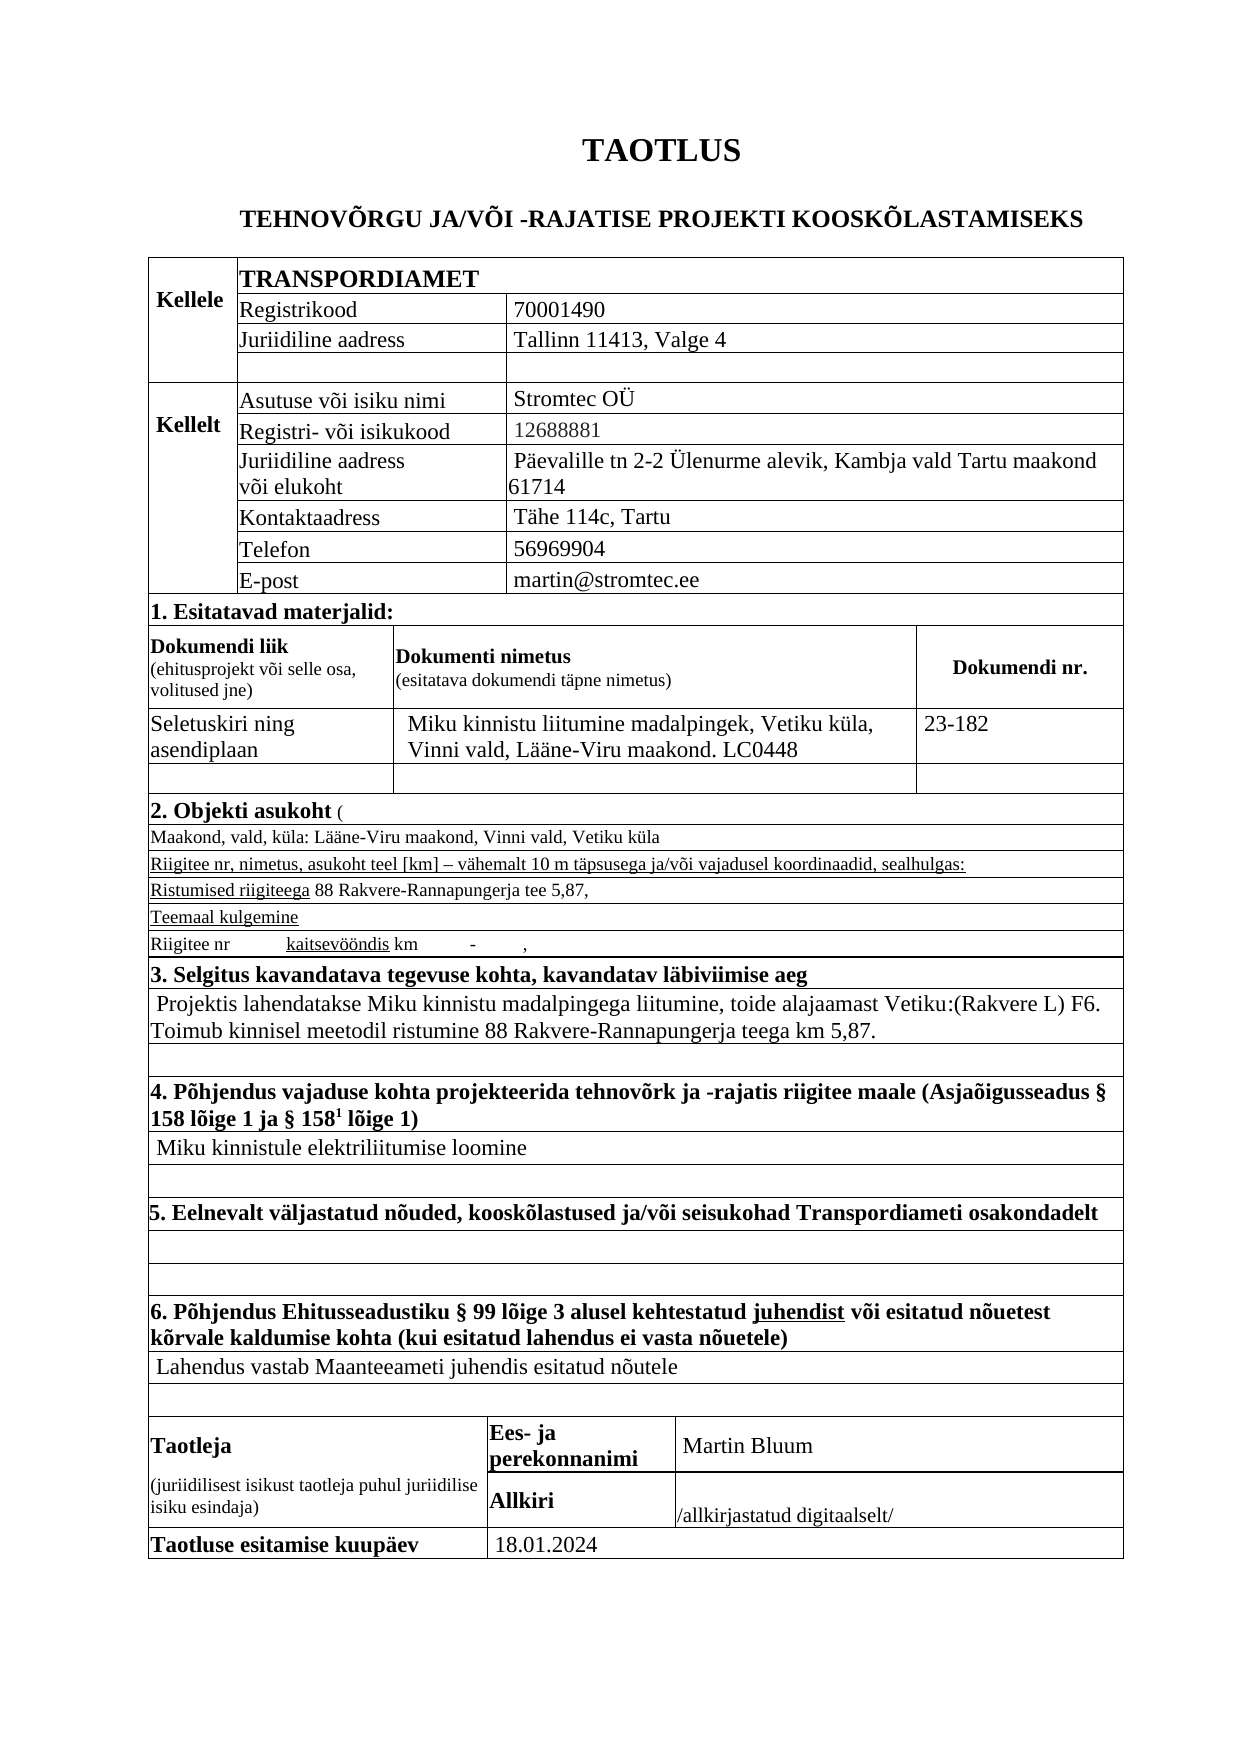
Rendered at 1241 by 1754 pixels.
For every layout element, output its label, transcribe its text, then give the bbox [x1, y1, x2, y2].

table_cell [394, 764, 916, 792]
table_cell 70001490 [507, 294, 1123, 322]
table_cell Tähe 114c, Tartu [507, 501, 1123, 531]
table_cell 2. Objekti asukoht ( [149, 794, 1123, 824]
table_cell /allkirjastatud digitaalselt/ [676, 1473, 1123, 1527]
table_cell Juriidiline aadress [238, 324, 506, 352]
table_cell Ristumised riigiteega 88 Rakvere-Rannapungerja tee 5,87, [149, 878, 1123, 903]
table_cell Maakond, vald, küla: Lääne-Viru maakond, Vinni vald, Vetiku küla [149, 825, 1123, 850]
table_cell Registrikood [238, 294, 506, 322]
table_cell [149, 1264, 1123, 1295]
table_cell [917, 764, 1123, 792]
text TAOTLUS [177, 130, 1146, 168]
table_cell [149, 1384, 1123, 1416]
table_header TRANSPORDIAMET [238, 258, 1123, 293]
table_cell Miku kinnistule elektriliitumise loomine [149, 1132, 1123, 1164]
table_header Kellele [149, 258, 237, 382]
table_cell Stromtec OÜ [507, 383, 1123, 413]
table_cell martin@stromtec.ee [507, 563, 1123, 593]
table_cell 12688881 [507, 414, 1123, 444]
table_cell Registri- või isikukood [238, 414, 506, 444]
table_cell 6. Põhjendus Ehitusseadustiku § 99 lõige 3 alusel kehtestatud juhendist või esitatud nõuetest kõrvale kaldumise kohta (kui esitatud lahendus ei vasta nõuetele) [149, 1296, 1123, 1351]
table_cell Seletuskiri ning asendiplaan [149, 709, 393, 763]
table_cell 23-182 [917, 709, 1123, 763]
table_cell Dokumendi liik (ehitusprojekt või selle osa, volitused jne) [149, 626, 393, 707]
table_cell Dokumenti nimetus (esitatava dokumendi täpne nimetus) [394, 626, 916, 707]
table_cell Miku kinnistu liitumine madalpingek, Vetiku küla, Vinni vald, Lääne-Viru maakond. LC0448 [394, 709, 916, 763]
table_cell Dokumendi nr. [917, 626, 1123, 707]
table_cell E-post [238, 563, 506, 593]
table_cell 18.01.2024 [488, 1528, 1123, 1558]
table_cell Projektis lahendatakse Miku kinnistu madalpingega liitumine, toide alajaamast Vetiku:(Rakvere L) F6. Toimub kinnisel meetodil ristumine 88 Rakvere-Rannapungerja teega km 5,87. [149, 989, 1123, 1043]
table_cell Allkiri [488, 1473, 675, 1527]
table_cell 4. Põhjendus vajaduse kohta projekteerida tehnovõrk ja -rajatis riigitee maale (Asjaõigusseadus § 158 lõige 1 ja § 1581 lõige 1) [149, 1077, 1123, 1131]
table_cell Lahendus vastab Maanteeameti juhendis esitatud nõutele [149, 1352, 1123, 1383]
table_cell [238, 353, 506, 382]
table_cell [149, 1231, 1123, 1262]
table_cell Riigitee nr, nimetus, asukoht teel [km] – vähemalt 10 m täpsusega ja/või vajadusel koordinaadid, sealhulgas: [149, 851, 1123, 877]
table_cell 56969904 [507, 532, 1123, 562]
table_cell Taotluse esitamise kuupäev [149, 1528, 487, 1558]
table_cell 1. Esitatavad materjalid: [149, 594, 1123, 624]
text TEHNOVÕRGU JA/VÕI -RAJATISE PROJEKTI KOOSKÕLASTAMISEKS [177, 204, 1146, 233]
table_cell Tallinn 11413, Valge 4 [507, 324, 1123, 352]
table_cell Martin Bluum [676, 1417, 1123, 1471]
table_cell Ees- ja perekonnanimi [488, 1417, 675, 1471]
table_cell Asutuse või isiku nimi [238, 383, 506, 413]
table_cell Taotleja [149, 1417, 487, 1471]
table_cell 3. Selgitus kavandatava tegevuse kohta, kavandatav läbiviimise aeg [149, 958, 1123, 988]
table_cell Päevalille tn 2-2 Ülenurme alevik, Kambja vald Tartu maakond 61714 [507, 445, 1123, 499]
table_cell [149, 764, 393, 792]
table_cell Juriidiline aadress või elukoht [238, 445, 506, 499]
table_cell Kontaktaadress [238, 501, 506, 531]
table_cell 5. Eelnevalt väljastatud nõuded, kooskõlastused ja/või seisukohad Transpordiameti osakondadelt [149, 1198, 1123, 1229]
table_cell Kellelt [149, 383, 237, 593]
table_cell [149, 1165, 1123, 1197]
table_cell Teemaal kulgemine [149, 904, 1123, 930]
table_cell (juriidilisest isikust taotleja puhul juriidilise isiku esindaja) [149, 1471, 487, 1527]
table_cell [507, 353, 1123, 382]
table_cell Riigitee nr kaitsevööndis km - , [149, 931, 1123, 956]
table_cell [149, 1044, 1123, 1076]
table_cell Telefon [238, 532, 506, 562]
